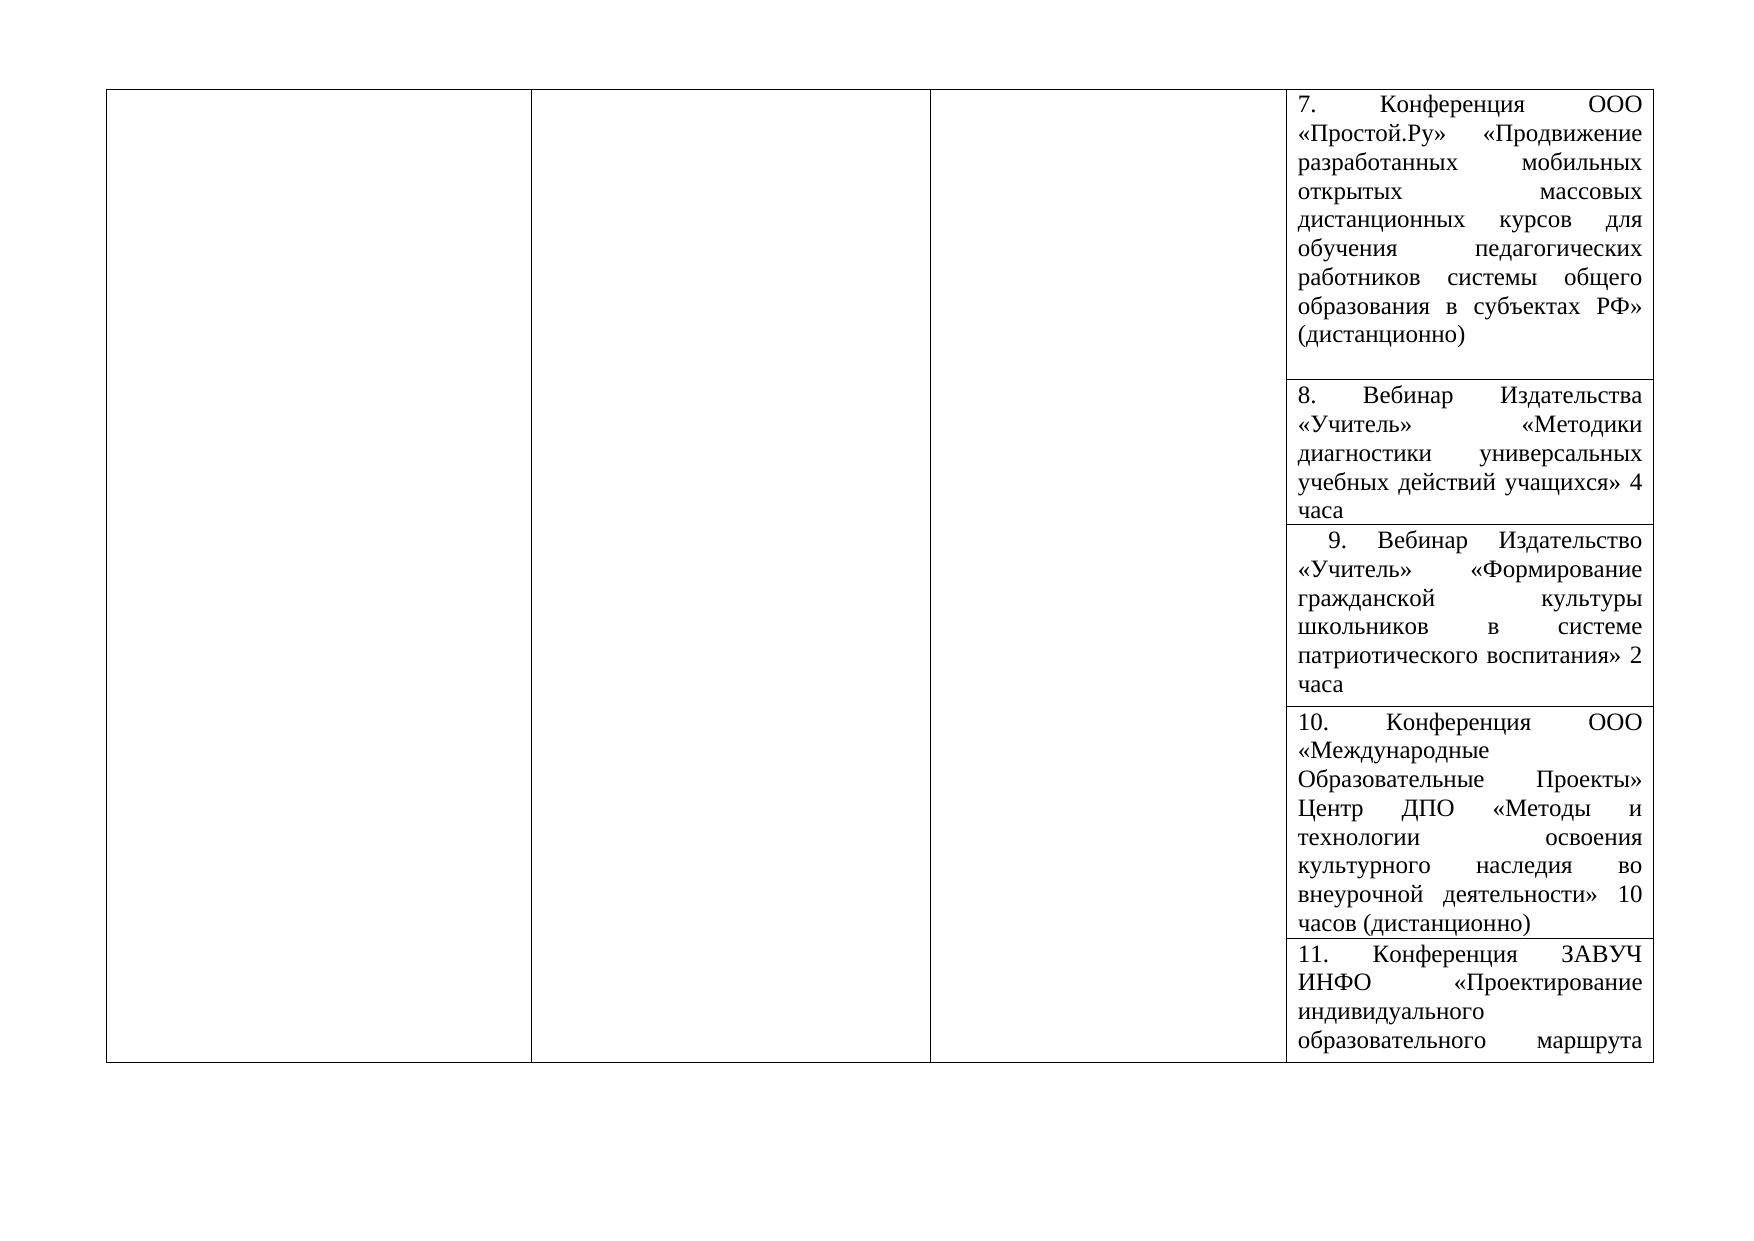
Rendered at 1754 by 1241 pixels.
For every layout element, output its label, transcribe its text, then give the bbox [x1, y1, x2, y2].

table_cell 9. Вебинар Издательство «Учитель» «Формирование гражданской культуры школьников в системе патриотического воспитания» 2 часа [1287, 525, 1653, 706]
table_cell 8. Вебинар Издательства «Учитель» «Методики диагностики универсальных учебных действий учащихся» 4 часа [1287, 380, 1653, 524]
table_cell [1287, 939, 1653, 1062]
table_cell 7. Конференция ООО «Простой.Ру» «Продвижение разработанных мобильных открытых массовых дистанционных курсов для обучения педагогических работников системы общего образования в субъектах РФ» (дистанционно) [1287, 90, 1653, 379]
table_cell 10. Конференция ООО «Международные Образовательные Проекты» Центр ДПО «Методы и технологии освоения культурного наследия во внеурочной деятельности» 10 часов (дистанционно) [1287, 707, 1653, 938]
